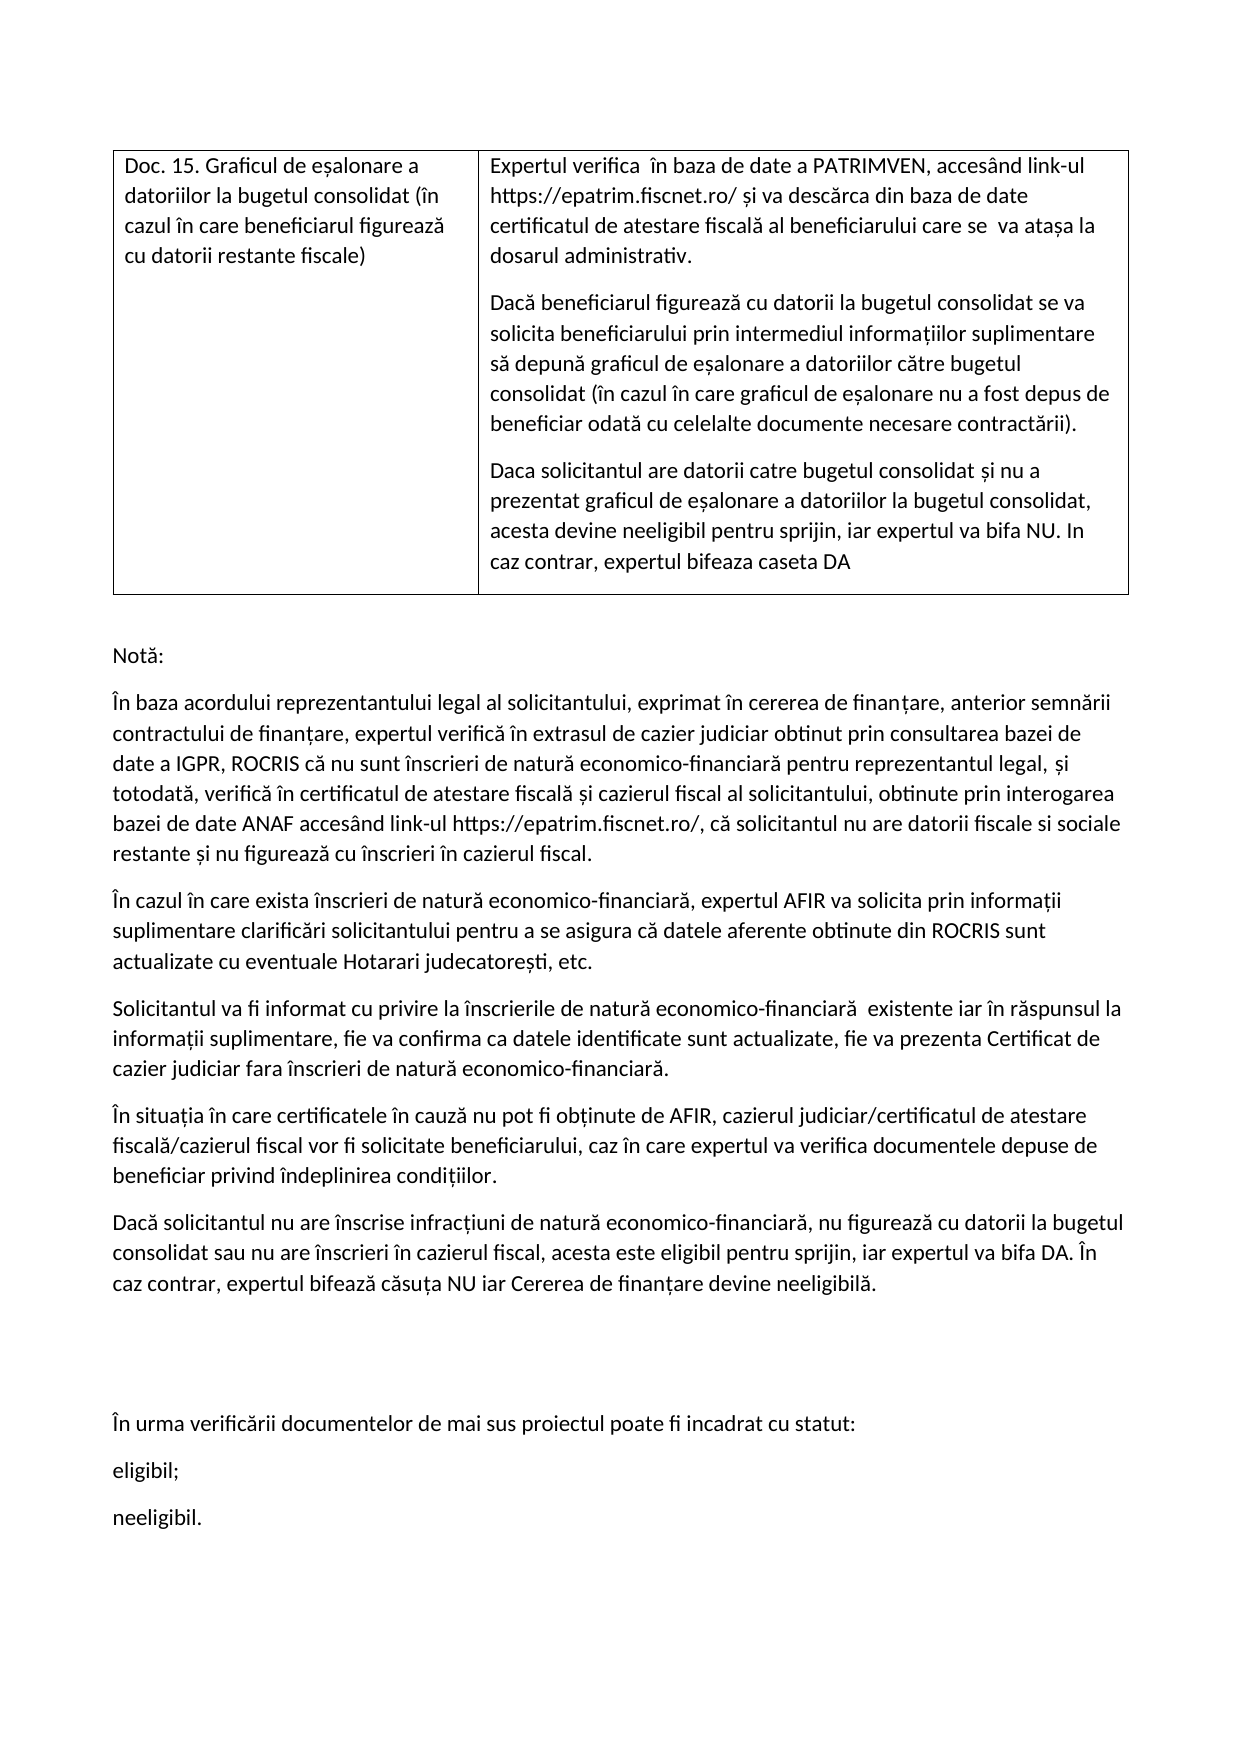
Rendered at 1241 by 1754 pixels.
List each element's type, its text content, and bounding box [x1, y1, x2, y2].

text Notă: [112, 642, 1128, 669]
table_cell Expertul verifica în baza de date a PATRIMVEN, accesând link-ul https://epatrim.fiscnet.ro/ și va descărca din baza de date certificatul de atestare fiscală al beneficiarului care se va ataşa la dosarul administrativ. Dacă beneficiarul figurează cu datorii la bugetul consolidat se va solicita beneficiarului prin intermediul informațiilor suplimentare să depună graficul de eșalonare a datoriilor către bugetul consolidat (în cazul în care graficul de eşalonare nu a fost depus de beneficiar odată cu celelalte documente necesare contractării). Daca solicitantul are datorii catre bugetul consolidat și nu a prezentat graficul de eșalonare a datoriilor la bugetul consolidat, acesta devine neeligibil pentru sprijin, iar expertul va bifa NU. In caz contrar, expertul bifeaza caseta DA [479, 151, 1128, 594]
text În cazul în care exista înscrieri de natură economico-financiară, expertul AFIR va solicita prin informaţii suplimentare clarificări solicitantului pentru a se asigura că datele aferente obtinute din ROCRIS sunt actualizate cu eventuale Hotarari judecatoreşti, etc. [112, 886, 1128, 975]
text În urma verificării documentelor de mai sus proiectul poate fi incadrat cu statut: [112, 1409, 1128, 1437]
text Solicitantul va fi informat cu privire la înscrierile de natură economico-financiară existente iar în răspunsul la informații suplimentare, fie va confirma ca datele identificate sunt actualizate, fie va prezenta Certificat de cazier judiciar fara înscrieri de natură economico-financiară. [112, 994, 1128, 1082]
table_cell Doc. 15. Graficul de eșalonare a datoriilor la bugetul consolidat (în cazul în care beneficiarul figurează cu datorii restante fiscale) [114, 151, 478, 594]
text eligibil; [112, 1456, 1128, 1484]
text În situaţia în care certificatele în cauză nu pot fi obţinute de AFIR, cazierul judiciar/certificatul de atestare fiscală/cazierul fiscal vor fi solicitate beneficiarului, caz în care expertul va verifica documentele depuse de beneficiar privind îndeplinirea condițiilor. [112, 1101, 1128, 1189]
text Dacă solicitantul nu are înscrise infracțiuni de natură economico-financiară, nu figurează cu datorii la bugetul consolidat sau nu are înscrieri în cazierul fiscal, acesta este eligibil pentru sprijin, iar expertul va bifa DA. În caz contrar, expertul bifează căsuța NU iar Cererea de finanțare devine neeligibilă. [112, 1208, 1128, 1297]
text În baza acordului reprezentantului legal al solicitantului, exprimat în cererea de finanțare, anterior semnării contractului de finanțare, expertul verifică în extrasul de cazier judiciar obtinut prin consultarea bazei de date a IGPR, ROCRIS că nu sunt înscrieri de natură economico-financiară pentru reprezentantul legal, și totodată, verifică în certificatul de atestare fiscală și cazierul fiscal al solicitantului, obtinute prin interogarea bazei de date ANAF accesând link-ul https://epatrim.fiscnet.ro/, că solicitantul nu are datorii fiscale si sociale restante și nu figurează cu înscrieri în cazierul fiscal. [112, 688, 1128, 867]
text neeligibil. [112, 1503, 1128, 1531]
